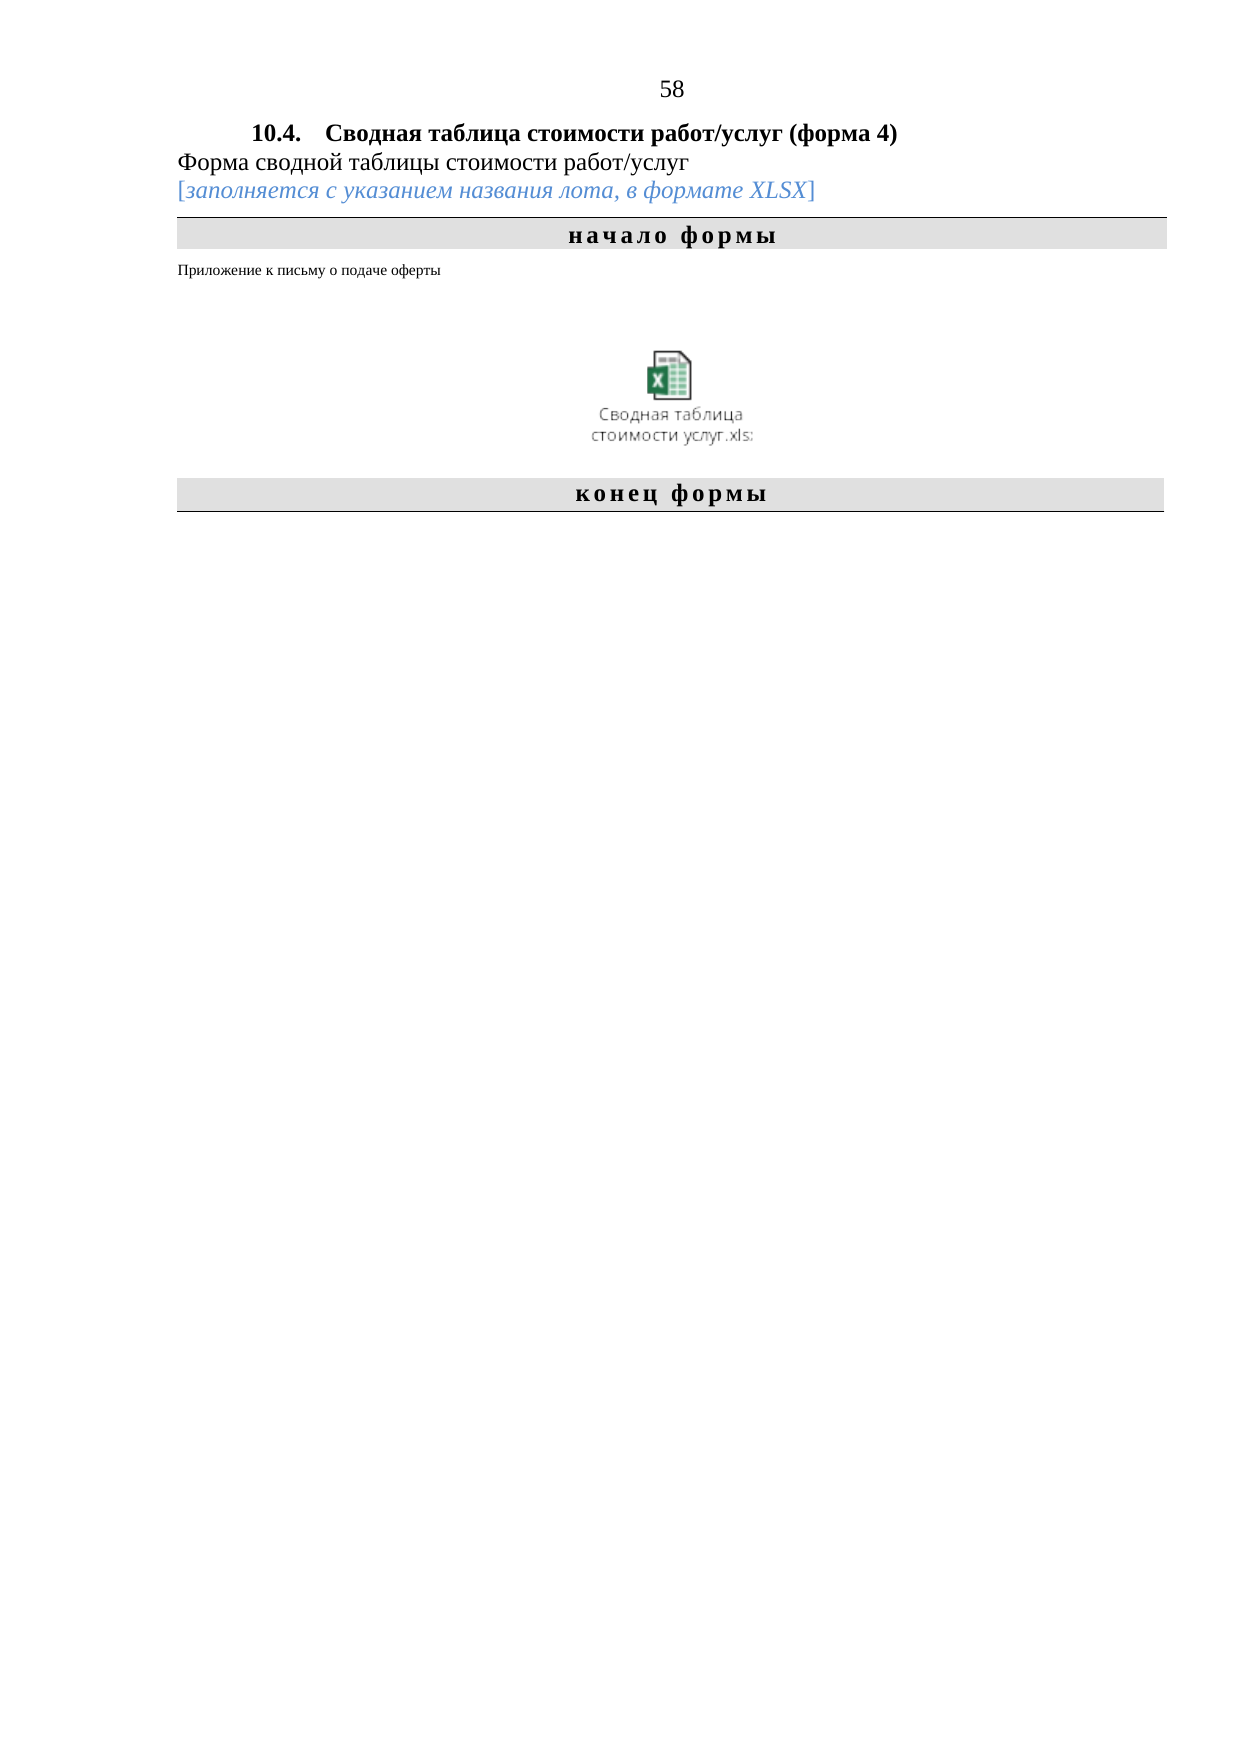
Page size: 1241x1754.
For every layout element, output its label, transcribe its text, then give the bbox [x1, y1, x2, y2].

text Форма сводной таблицы стоимости работ/услуг [177, 147, 1167, 176]
text начало формы [177, 218, 1167, 249]
text Приложение к письму о подаче оферты от «____»_____________ года №_______ [177, 261, 1167, 323]
text конец формы [177, 478, 1164, 511]
list Сводная таблица стоимости работ/услуг (форма 4) [177, 118, 1167, 147]
text [заполняется с указанием названия лота, в формате XLSX] [177, 176, 1167, 204]
